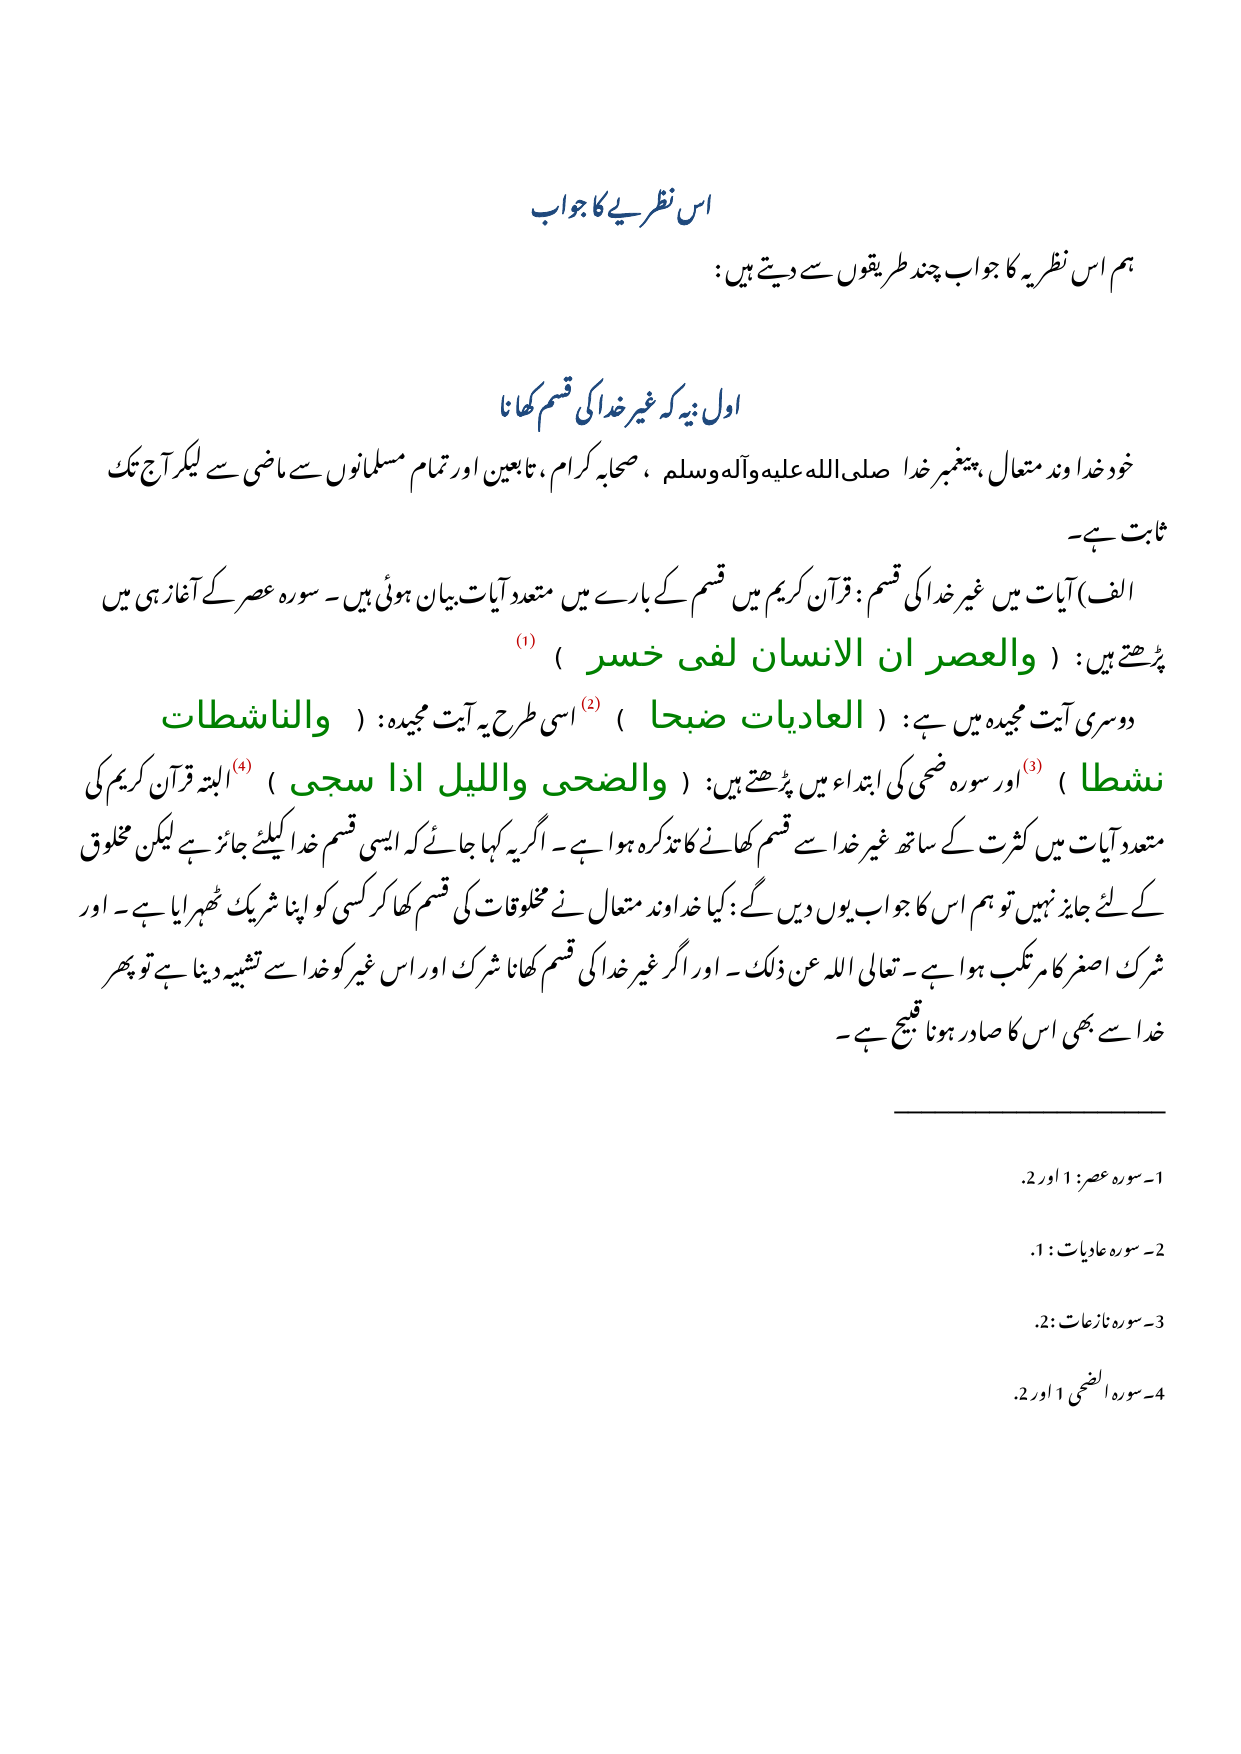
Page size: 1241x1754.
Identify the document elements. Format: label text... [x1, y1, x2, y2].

text 3۔سورہ نازعات :2. [75, 1293, 1165, 1339]
text دوسری آیت مجیدہ میں ہے : ( العادیات ضبحا ) (2) اسی طرح یہ آیت مجیدہ : ( والناشطات نشطا ) (3)اور سورہ ضحی کی ابتداء میں پڑھتے ہیں: ( والضحی واللیل اذا سجی ) (4)البتہ قرآن کریم کی متعدد آیات میں کثرت کے ساتھ غیر خدا سے قسم کھانے کا تذکرہ ہوا ہے ۔ اگر یہ کہا جائے کہ ایسی قسم خدا کیلئے جائز ہے لیکن مخلوق کے لئے جایز نہیں تو ہم اس کا جواب یوں دیں گے : کیا خداوند متعال نے مخلوقات کی قسم کھا کر کسی کو اپنا شریک ٹھہرایا ہے ۔ اور شرک اصغر کا مرتکب ہوا ہے ۔ تعالی اللہ عن ذلک ۔ اور اگر غیر خدا کی قسم کھانا شرک اور اس غیر کوخدا سے تشبیہ دینا ہے تو پھر خدا سے بھی اس کا صادر ہونا قبیح ہے ۔ [75, 681, 1165, 1056]
text الف) آیات میں غیر خدا کی قسم : قرآن کریم میں قسم کے بارے میں متعدد آیات بیان ہوئی ہیں ۔ سورہ عصر کے آغاز ہی میں پڑھتے ہیں : ( والعصر ان الانسان لفی خسر ) (1) [75, 556, 1165, 681]
text 2۔ سورہ عادیات : 1. [75, 1221, 1165, 1268]
text 4۔سورہ الضحی 1 اور 2. [75, 1364, 1165, 1411]
subtitle اس نظر یے کا جواب [75, 169, 1165, 231]
text ____________________ [75, 1056, 1165, 1124]
text خود خدا وند متعال ، پیغمبر خدا صلى‌الله‌عليه‌وآله‌وسلم ، صحابہ کرام ، تابعین اور تمام مسلمانوں سے ماضی سے لیکر آج تک ثابت ہے۔ [75, 431, 1165, 556]
text 1۔سورہ عصر: 1 اور 2. [75, 1149, 1165, 1196]
text ہم اس نظریہ کا جواب چند طریقوں سے دیتے ہیں : [75, 231, 1165, 294]
subtitle اول :یہ کہ غیر خدا کی قسم کھا نا [75, 369, 1165, 431]
